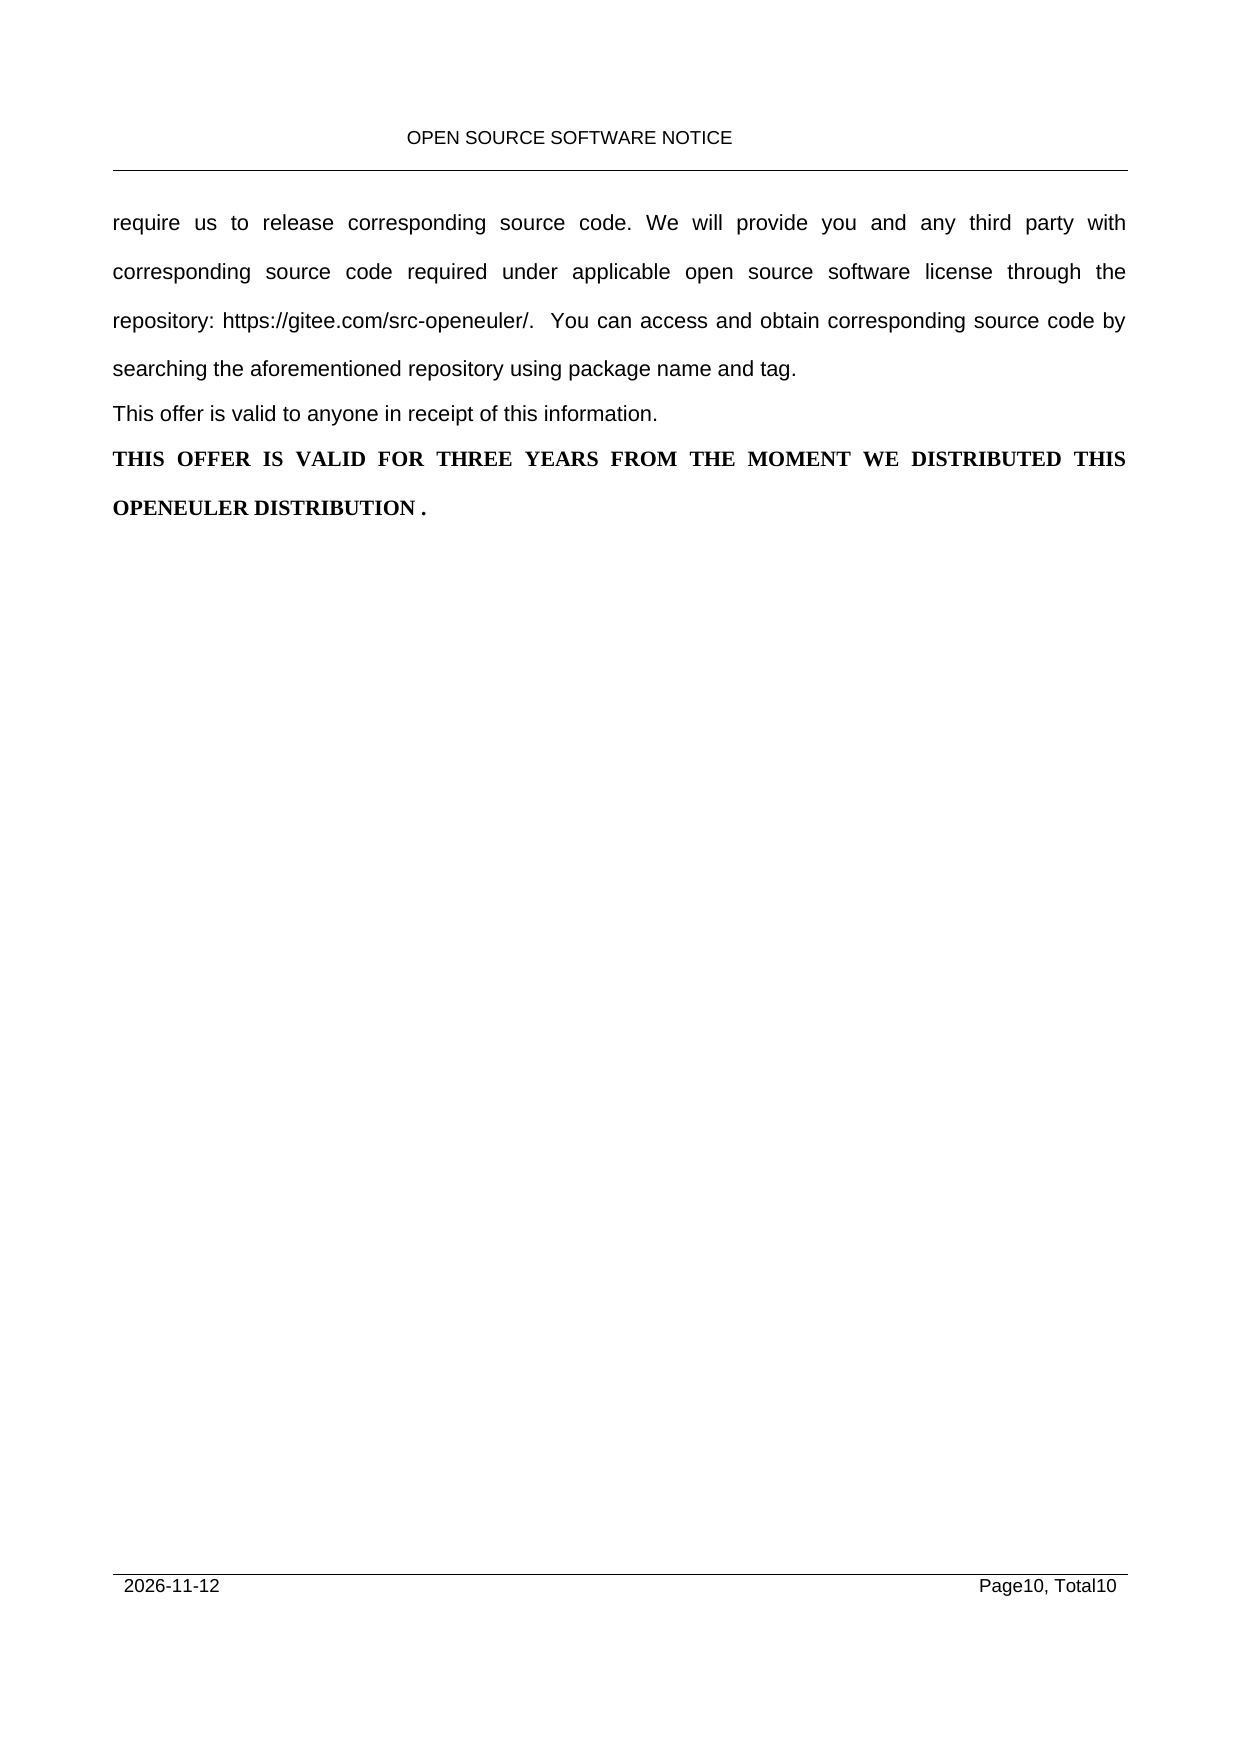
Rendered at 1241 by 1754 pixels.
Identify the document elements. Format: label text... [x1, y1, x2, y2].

text THIS OFFER IS VALID FOR THREE YEARS FROM THE MOMENT WE DISTRIBUTED THIS OPENEULER DISTRIBUTION . [112, 443, 1128, 524]
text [112, 206, 1128, 385]
text This offer is valid to anyone in receipt of this information. [112, 398, 1128, 430]
